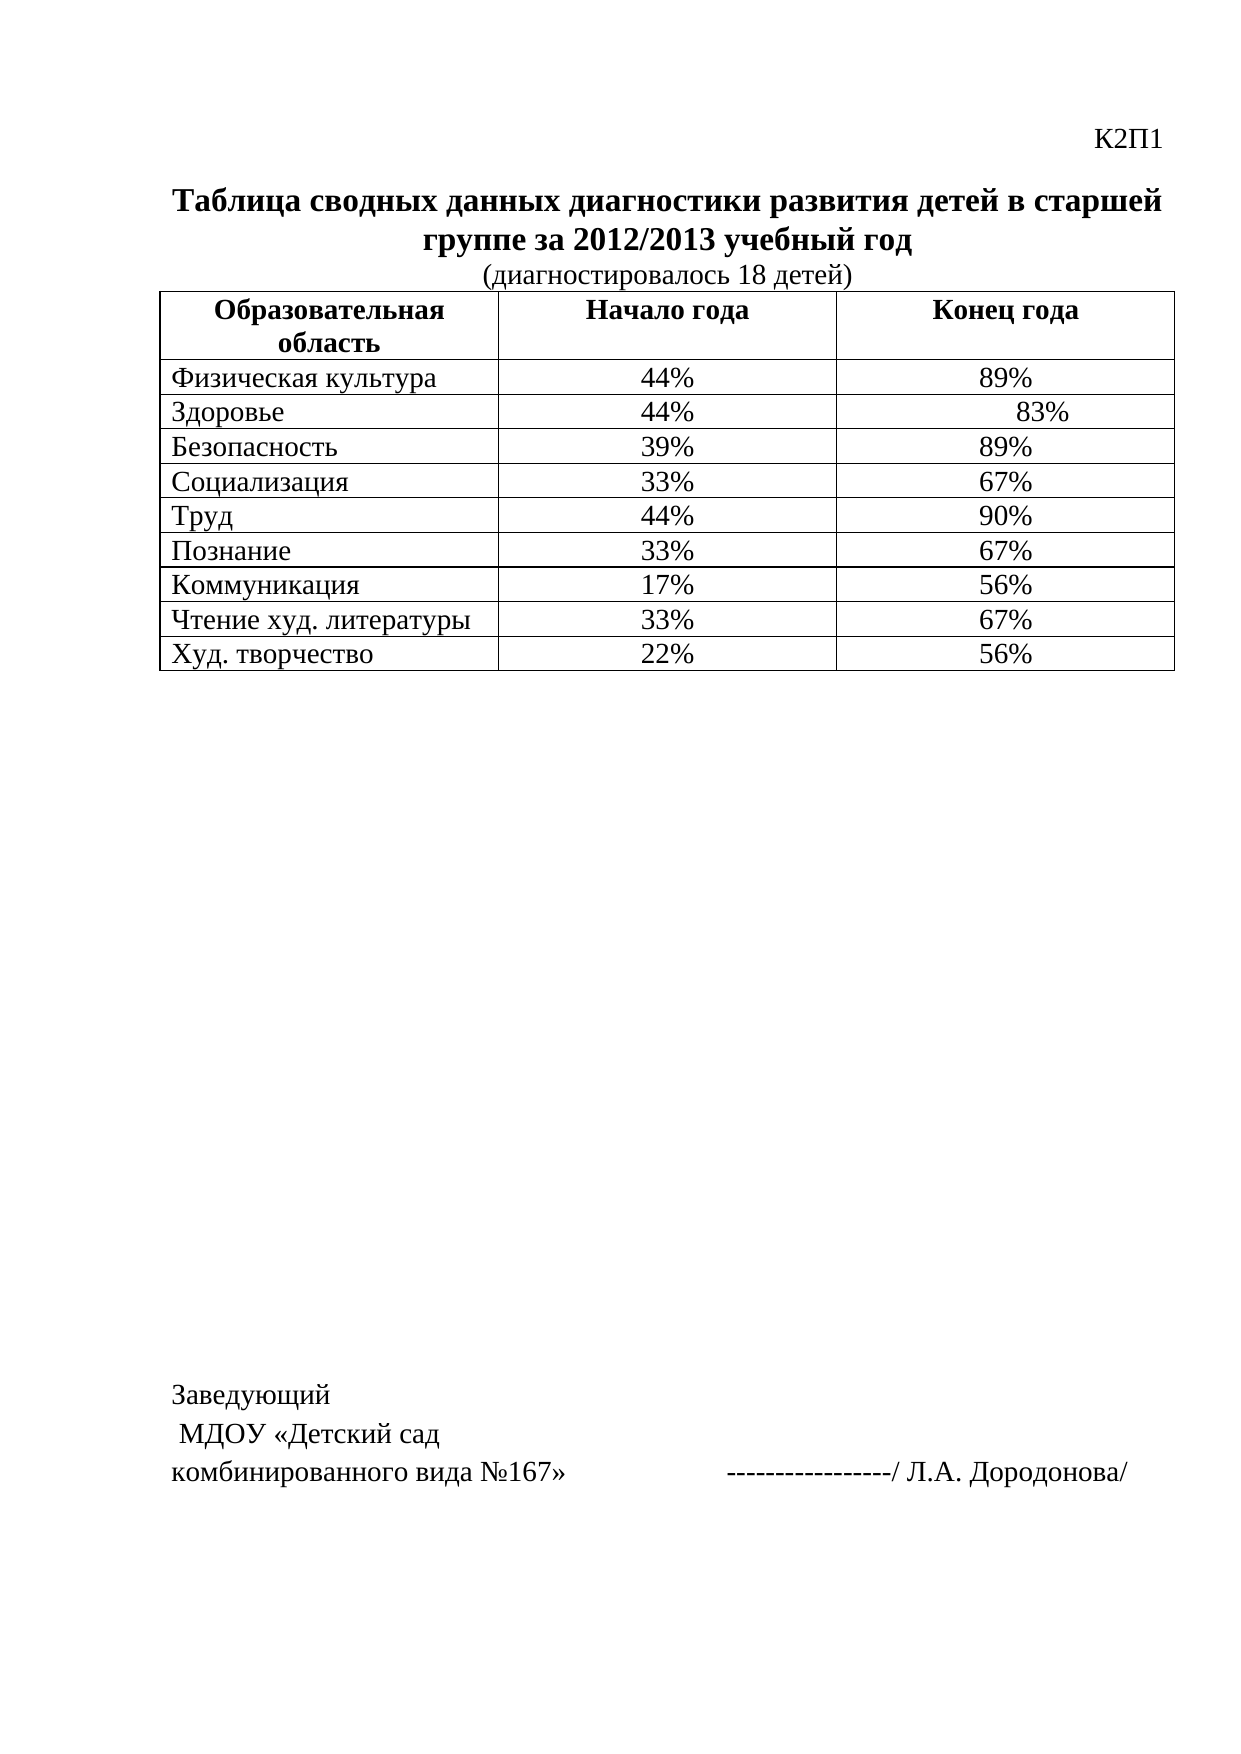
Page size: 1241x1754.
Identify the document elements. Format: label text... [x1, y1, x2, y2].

table_header Начало года [499, 292, 836, 359]
table_cell 83% [837, 395, 1174, 428]
text Заведующий [171, 1377, 1163, 1411]
text Таблица сводных данных диагностики развития детей в старшей группе за 2012/2013 учебный год [171, 181, 1163, 257]
table_cell Коммуникация [161, 568, 498, 601]
text МДОУ «Детский сад [171, 1416, 1163, 1449]
table_cell 17% [499, 568, 836, 601]
table_cell 44% [499, 498, 836, 532]
text К2П1 [171, 121, 1163, 155]
table_cell 89% [837, 360, 1174, 393]
table_cell 39% [499, 429, 836, 463]
table_cell 90% [837, 498, 1174, 532]
table_cell Социализация [161, 464, 498, 497]
text комбинированного вида №167» -----------------/ Л.А. Дородонова/ [171, 1454, 1163, 1488]
table_cell 44% [499, 360, 836, 393]
table_cell 22% [499, 637, 836, 670]
table_cell Здоровье [161, 395, 498, 428]
table_cell 44% [499, 395, 836, 428]
table_cell Познание [161, 533, 498, 566]
table_cell 33% [499, 464, 836, 497]
table_cell 33% [499, 602, 836, 636]
table_header Конец года [837, 292, 1174, 359]
table_cell Безопасность [161, 429, 498, 463]
table_cell 67% [837, 464, 1174, 497]
text (диагностировалось 18 детей) [171, 257, 1163, 291]
table_cell 56% [837, 568, 1174, 601]
table_cell Физическая культура [161, 360, 498, 393]
table_cell 67% [837, 533, 1174, 566]
table_cell 56% [837, 637, 1174, 670]
table_cell Труд [161, 498, 498, 532]
table_header Образовательная область [161, 292, 498, 359]
table_cell 33% [499, 533, 836, 566]
table_cell 89% [837, 429, 1174, 463]
table_cell Худ. творчество [161, 637, 498, 670]
table_cell 67% [837, 602, 1174, 636]
table_cell Чтение худ. литературы [161, 602, 498, 636]
